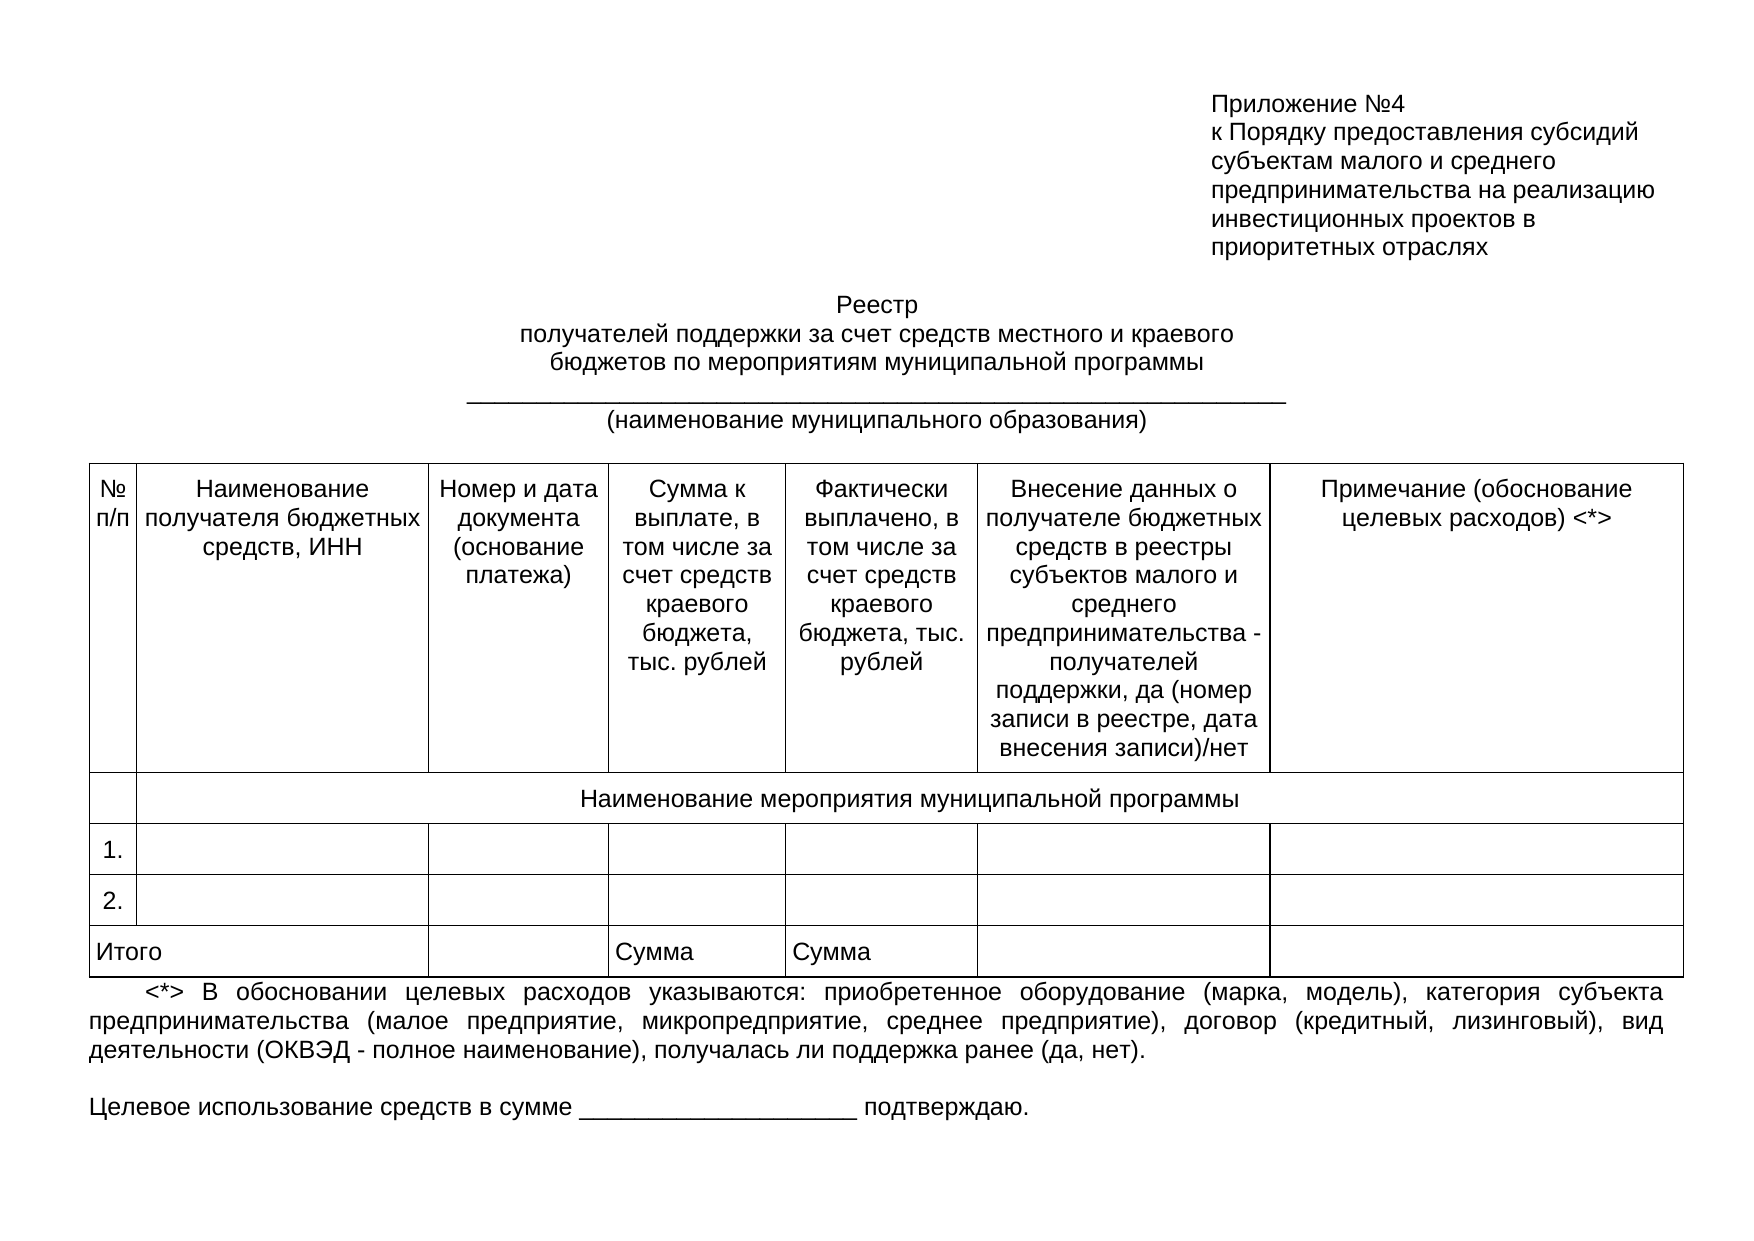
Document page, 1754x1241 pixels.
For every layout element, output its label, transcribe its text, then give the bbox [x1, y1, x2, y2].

text Приложение №4 [1211, 89, 1665, 117]
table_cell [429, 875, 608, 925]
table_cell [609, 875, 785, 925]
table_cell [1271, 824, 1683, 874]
text <*> В обосновании целевых расходов указываются: приобретенное оборудование (марка, модель), категория субъекта предпринимательства (малое предприятие, микропредприятие, среднее предприятие), договор (кредитный, лизинговый), вид деятельности (ОКВЭД - полное наименование), получалась ли поддержка ранее (да, нет). [89, 978, 1665, 1064]
text (наименование муниципального образования) [89, 405, 1665, 434]
text к Порядку предоставления субсидий субъектам малого и среднего предпринимательства на реализацию инвестиционных проектов в приоритетных отраслях [1211, 117, 1665, 261]
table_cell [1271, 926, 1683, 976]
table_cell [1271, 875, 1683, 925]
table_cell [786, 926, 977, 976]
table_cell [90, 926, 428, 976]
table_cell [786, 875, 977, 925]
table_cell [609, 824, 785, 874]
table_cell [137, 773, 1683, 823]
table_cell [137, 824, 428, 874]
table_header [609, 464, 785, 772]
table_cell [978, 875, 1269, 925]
text бюджетов по мероприятиям муниципальной программы [89, 347, 1665, 376]
text получателей поддержки за счет средств местного и краевого [89, 319, 1665, 347]
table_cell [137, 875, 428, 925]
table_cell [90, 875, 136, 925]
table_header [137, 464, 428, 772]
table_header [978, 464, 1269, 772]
text ___________________________________________________________ [89, 376, 1665, 405]
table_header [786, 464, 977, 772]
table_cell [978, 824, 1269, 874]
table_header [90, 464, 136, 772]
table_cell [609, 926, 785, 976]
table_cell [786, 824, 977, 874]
text Целевое использование средств в сумме ____________________ подтверждаю. [89, 1092, 1665, 1121]
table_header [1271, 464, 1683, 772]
text Реестр [89, 290, 1665, 319]
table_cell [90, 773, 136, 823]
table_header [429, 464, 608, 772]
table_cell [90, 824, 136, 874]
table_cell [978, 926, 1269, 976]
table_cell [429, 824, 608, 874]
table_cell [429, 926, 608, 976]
